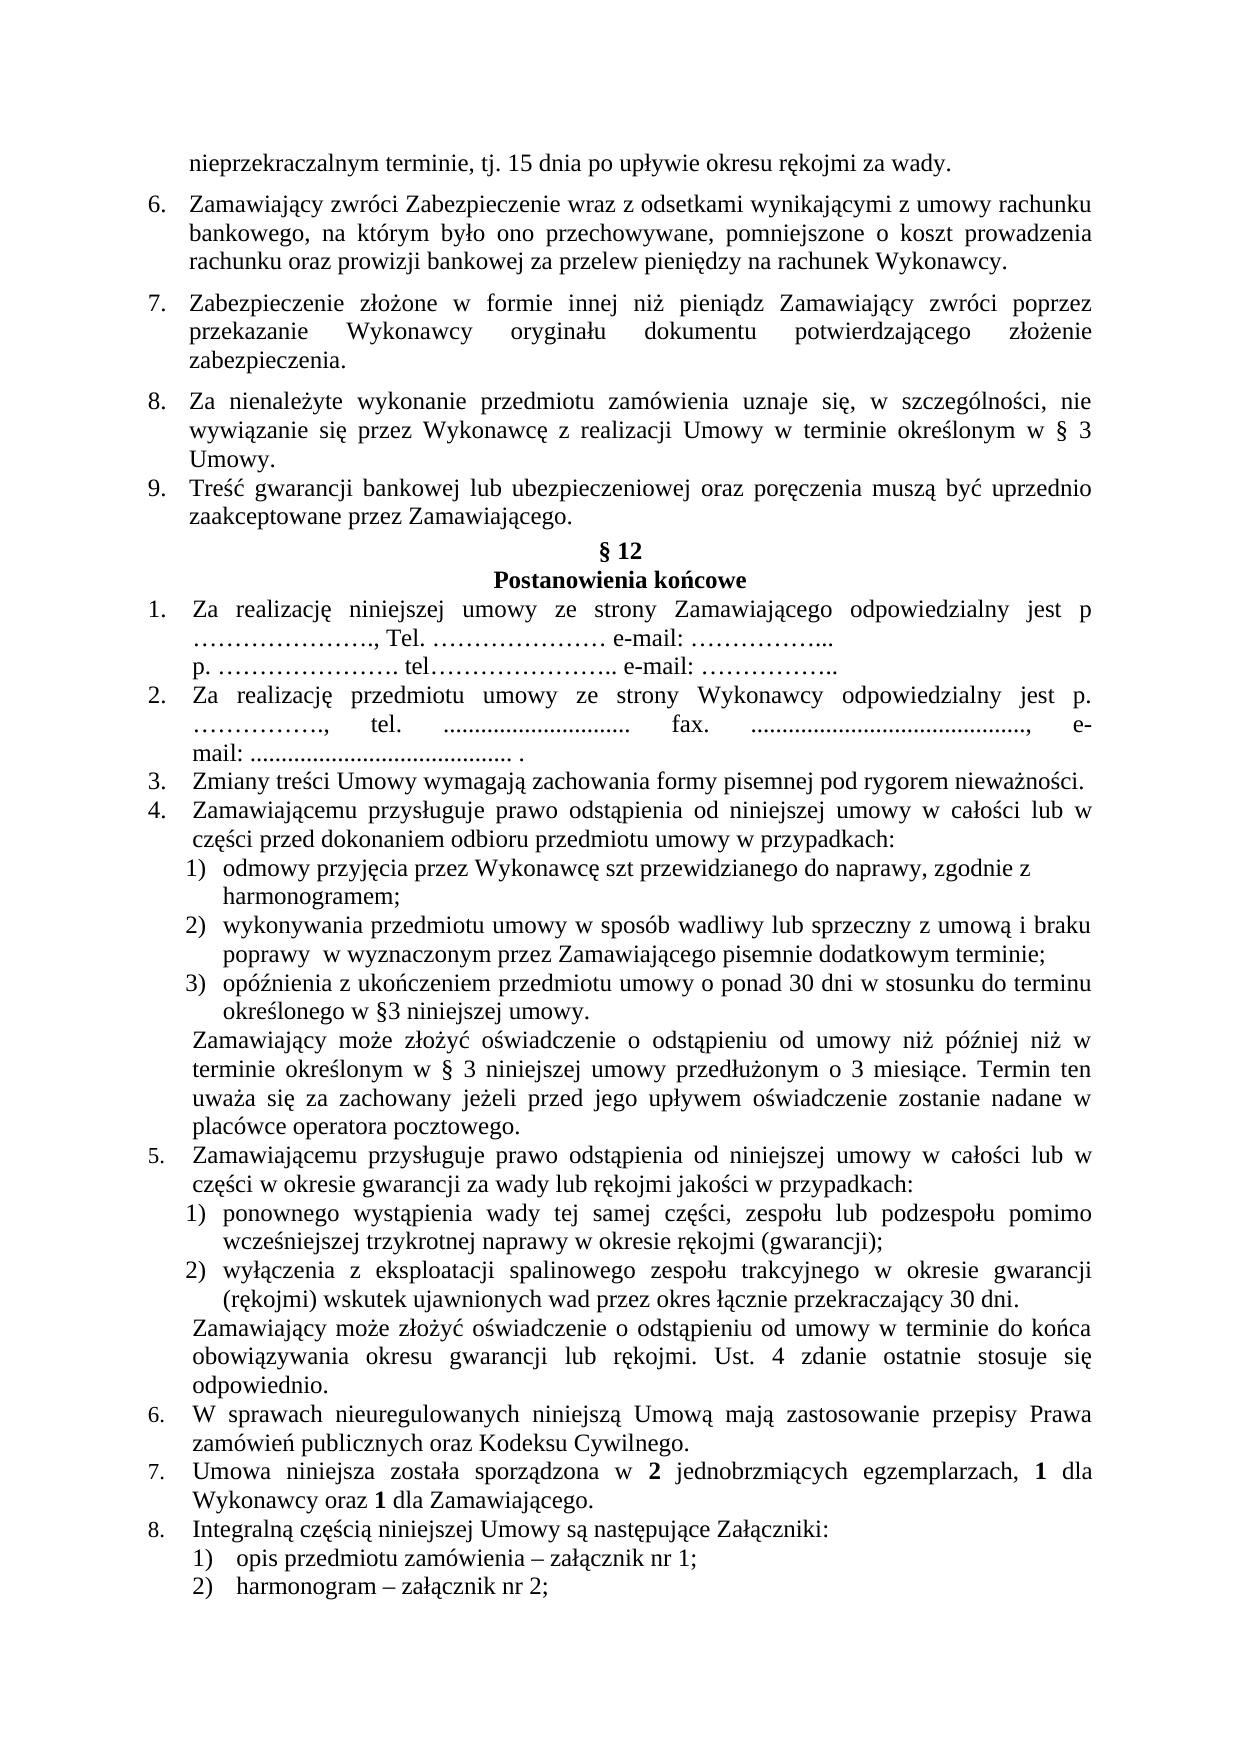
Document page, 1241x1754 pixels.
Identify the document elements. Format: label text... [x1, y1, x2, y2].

text § 12 [148, 536, 1093, 565]
list Zamawiającemu przysługuje prawo odstąpienia od niniejszej umowy w całości lub w części w okresie gwarancji za wady lub rękojmi jakości w przypadkach: [148, 1140, 1093, 1198]
list wykonywania przedmiotu umowy w sposób wadliwy lub sprzeczny z umową i braku poprawy w wyznaczonym przez Zamawiającego pisemnie dodatkowym terminie; [185, 910, 1093, 968]
list Zamawiający zwróci Zabezpieczenie wraz z odsetkami wynikającymi z umowy rachunku bankowego, na którym było ono przechowywane, pomniejszone o koszt prowadzenia rachunku oraz prowizji bankowej za przelew pieniędzy na rachunek Wykonawcy. [148, 189, 1093, 275]
text p. …………………. tel………………….. e-mail: …………….. [192, 651, 1093, 680]
list harmonogram – załącznik nr 2; [192, 1571, 1093, 1600]
list Za nienależyte wykonanie przedmiotu zamówienia uznaje się, w szczególności, nie wywiązanie się przez Wykonawcę z realizacji Umowy w terminie określonym w § 3 Umowy. [148, 386, 1093, 473]
text Postanowienia końcowe [148, 565, 1093, 594]
list Umowa niniejsza została sporządzona w 2 jednobrzmiących egzemplarzach, 1 dla Wykonawcy oraz 1 dla Zamawiającego. [148, 1456, 1093, 1514]
list Treść gwarancji bankowej lub ubezpieczeniowej oraz poręczenia muszą być uprzednio zaakceptowane przez Zamawiającego. [148, 473, 1093, 530]
list Za realizację niniejszej umowy ze strony Zamawiającego odpowiedzialny jest p …………………., Tel. ………………… e-mail: ……………... [148, 594, 1093, 651]
list Za realizację przedmiotu umowy ze strony Wykonawcy odpowiedzialny jest p. ……………., tel. .............................. fax. ............................................, e-mail: .......................................... . [148, 680, 1093, 766]
list W sprawach nieuregulowanych niniejszą Umową mają zastosowanie przepisy Prawa zamówień publicznych oraz Kodeksu Cywilnego. [148, 1399, 1093, 1456]
text Zamawiający może złożyć oświadczenie o odstąpieniu od umowy niż później niż w terminie określonym w § 3 niniejszej umowy przedłużonym o 3 miesiące. Termin ten uważa się za zachowany jeżeli przed jego upływem oświadczenie zostanie nadane w placówce operatora pocztowego. [192, 1025, 1093, 1140]
list opóźnienia z ukończeniem przedmiotu umowy o ponad 30 dni w stosunku do terminu określonego w §3 niniejszej umowy. [185, 968, 1093, 1025]
list wyłączenia z eksploatacji spalinowego zespołu trakcyjnego w okresie gwarancji (rękojmi) wskutek ujawnionych wad przez okres łącznie przekraczający 30 dni. [185, 1255, 1093, 1313]
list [148, 148, 1093, 176]
text Zamawiający może złożyć oświadczenie o odstąpieniu od umowy w terminie do końca obowiązywania okresu gwarancji lub rękojmi. Ust. 4 zdanie ostatnie stosuje się odpowiednio. [192, 1313, 1093, 1399]
list Zabezpieczenie złożone w formie innej niż pieniądz Zamawiający zwróci poprzez przekazanie Wykonawcy oryginału dokumentu potwierdzającego złożenie zabezpieczenia. [148, 288, 1093, 374]
list opis przedmiotu zamówienia – załącznik nr 1; [192, 1543, 1093, 1571]
list Zamawiającemu przysługuje prawo odstąpienia od niniejszej umowy w całości lub w części przed dokonaniem odbioru przedmiotu umowy w przypadkach: [148, 795, 1093, 853]
list Integralną częścią niniejszej Umowy są następujące Załączniki: [148, 1514, 1093, 1543]
list Zmiany treści Umowy wymagają zachowania formy pisemnej pod rygorem nieważności. [148, 766, 1093, 795]
list odmowy przyjęcia przez Wykonawcę szt przewidzianego do naprawy, zgodnie z harmonogramem; [185, 853, 1093, 910]
list ponownego wystąpienia wady tej samej części, zespołu lub podzespołu pomimo wcześniejszej trzykrotnej naprawy w okresie rękojmi (gwarancji); [185, 1198, 1093, 1255]
